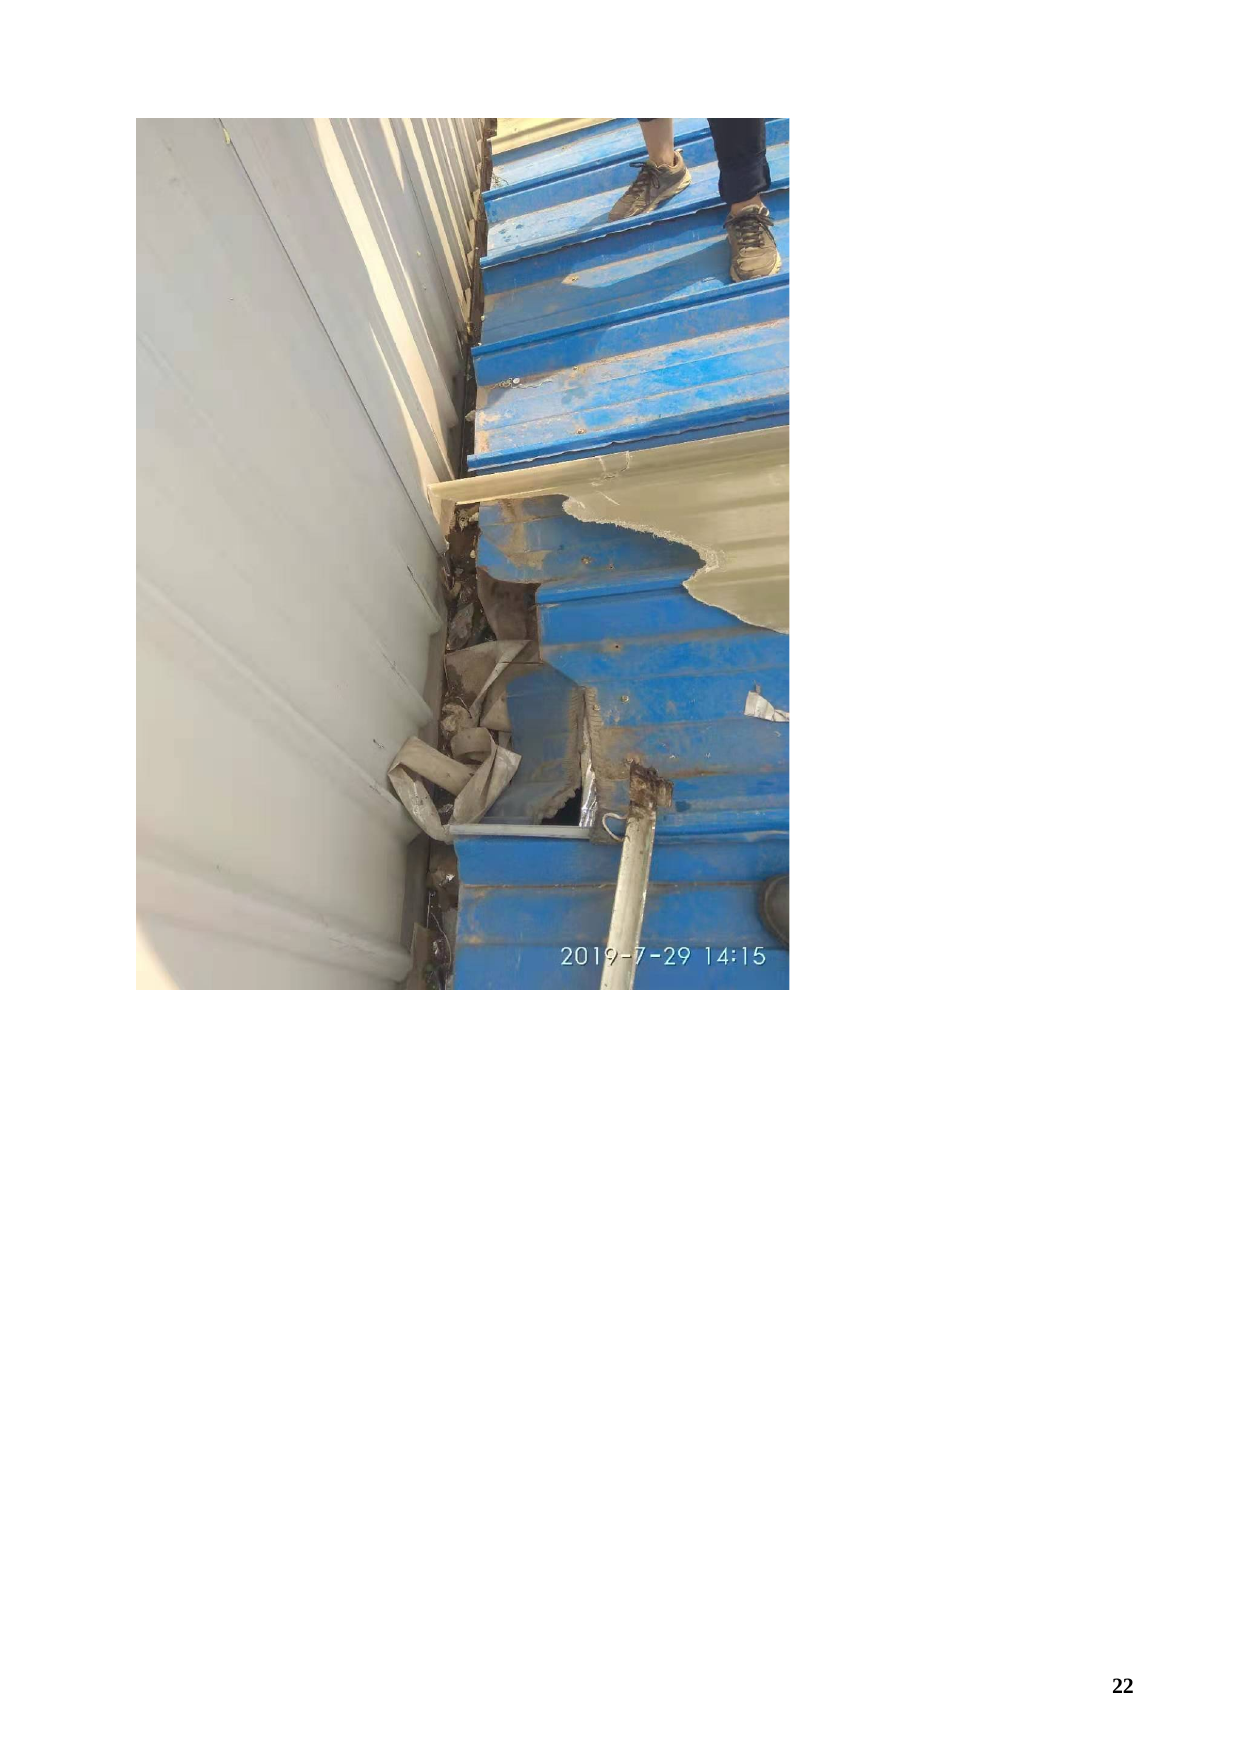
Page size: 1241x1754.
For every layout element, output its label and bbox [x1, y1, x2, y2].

picture [136, 118, 790, 990]
